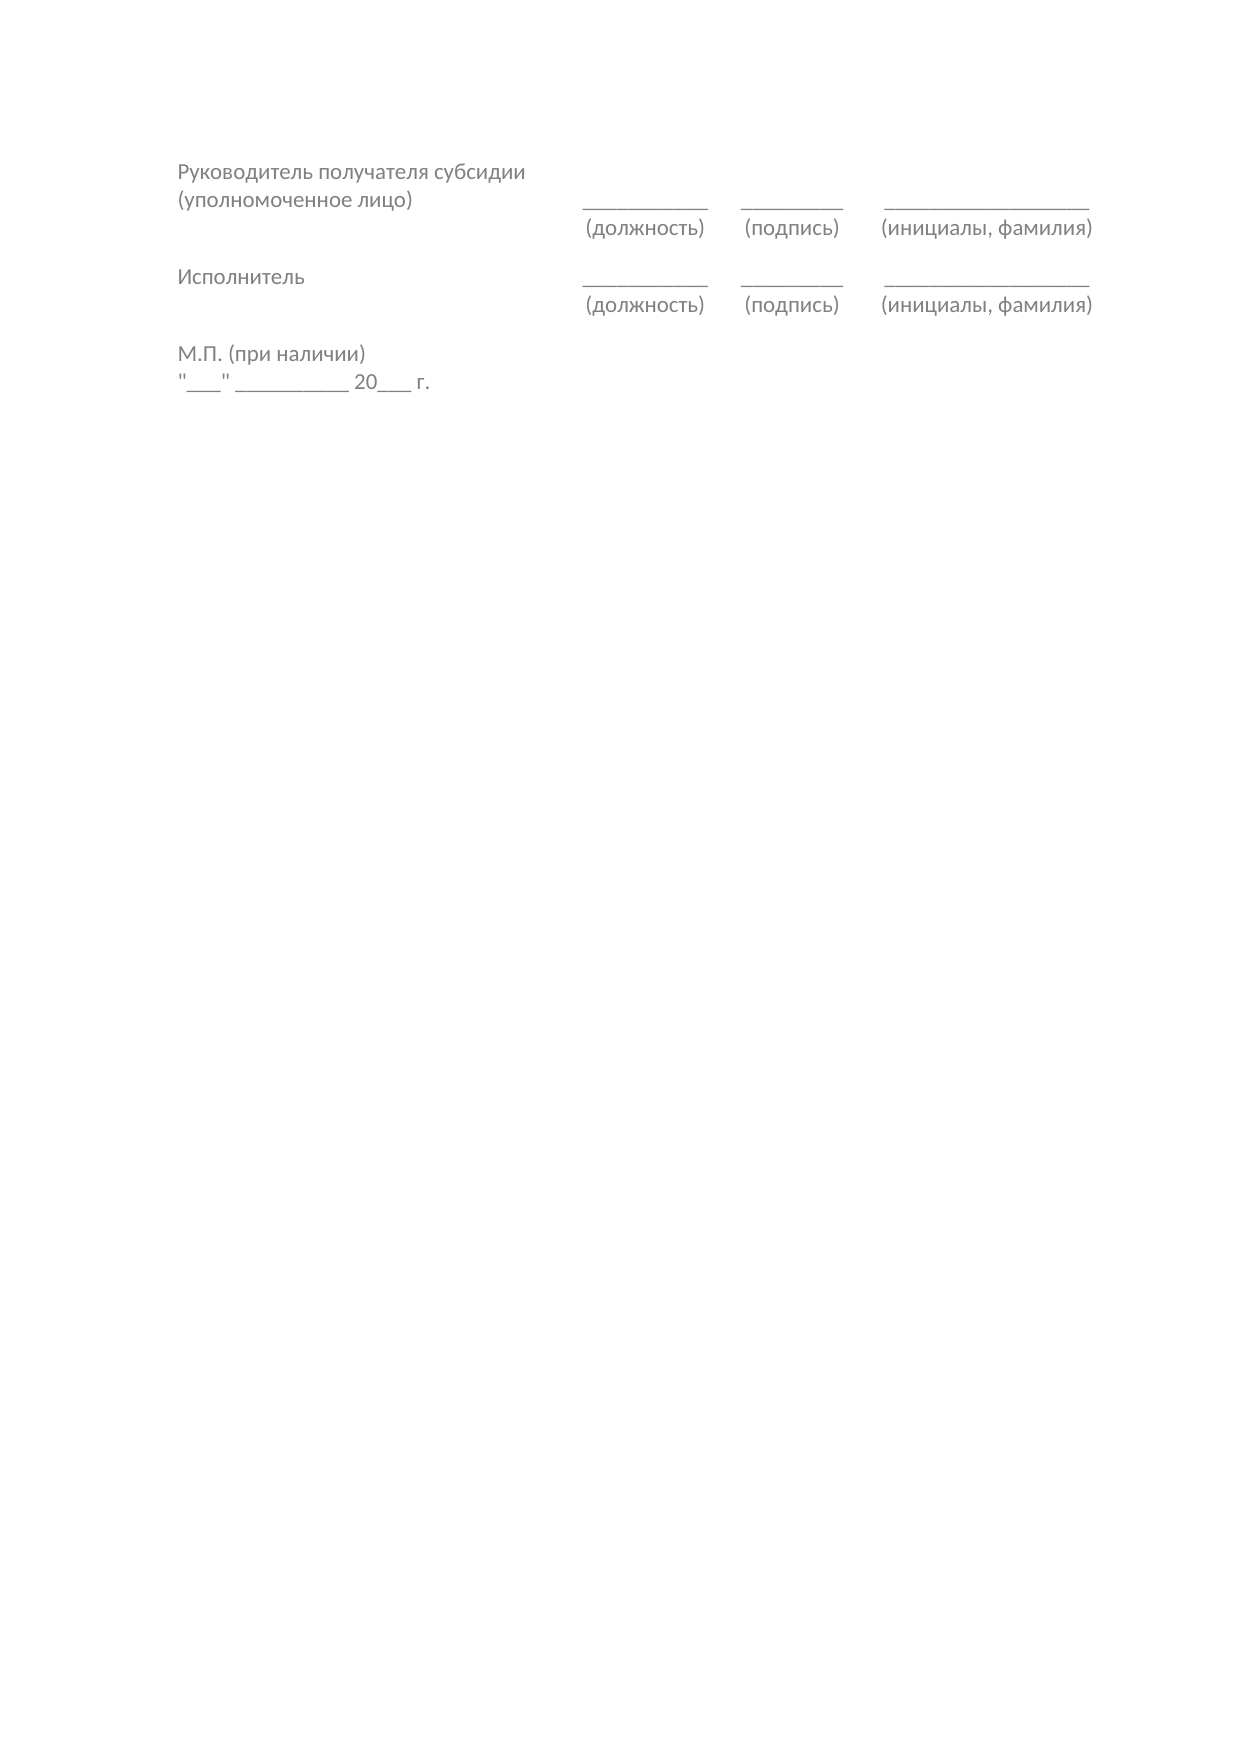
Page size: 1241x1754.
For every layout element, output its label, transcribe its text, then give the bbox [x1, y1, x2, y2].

table_cell _________ (подпись) [724, 251, 860, 329]
table_header __________________ (инициалы, фамилия) [860, 146, 1114, 251]
table_cell Исполнитель [171, 251, 566, 329]
table_cell ___________ (должность) [566, 251, 724, 329]
table_header ___________ (должность) [566, 146, 724, 251]
table_header Руководитель получателя субсидии (уполномоченное лицо) [171, 146, 566, 251]
table_cell М.П. (при наличии) "___" __________ 20___ г. [171, 329, 1114, 406]
table_cell __________________ (инициалы, фамилия) [860, 251, 1114, 329]
table_header _________ (подпись) [724, 146, 860, 251]
